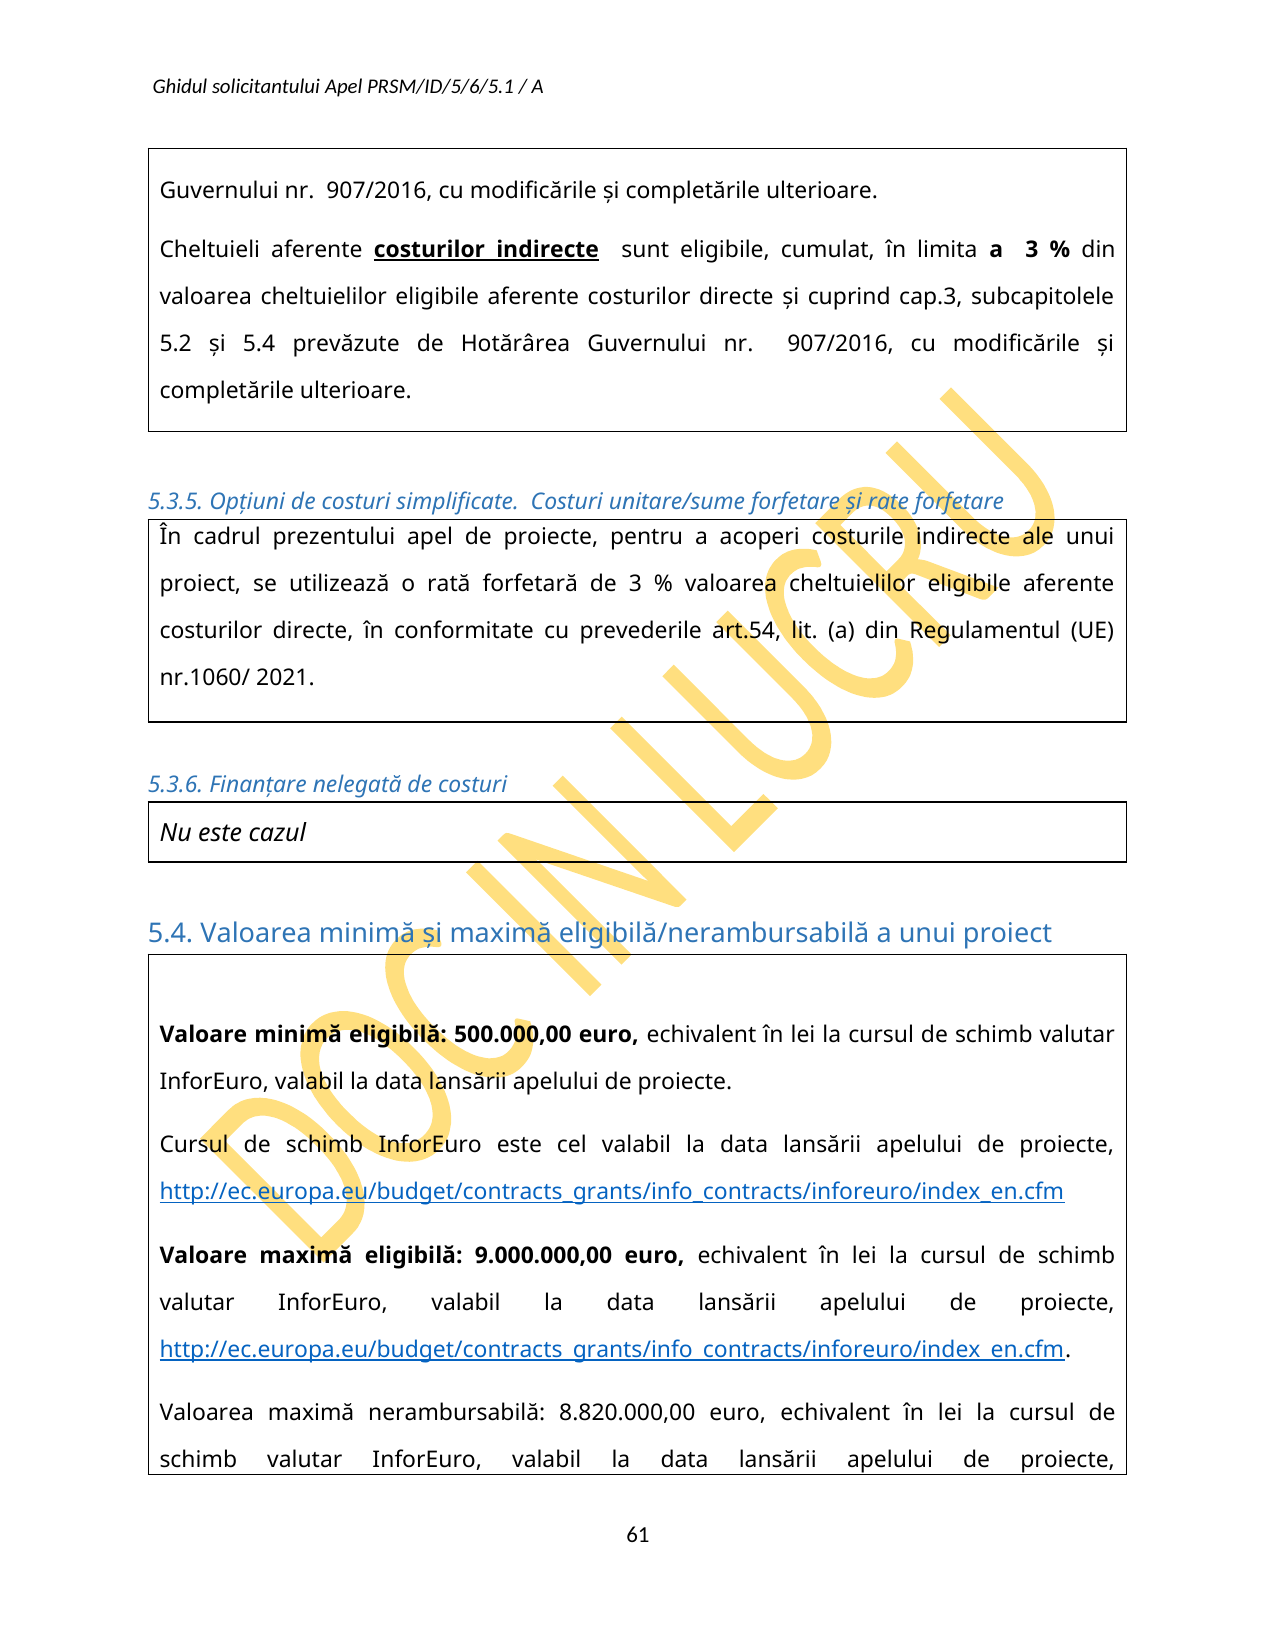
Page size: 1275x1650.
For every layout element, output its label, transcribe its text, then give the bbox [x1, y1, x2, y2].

table_header În cadrul prezentului apel de proiecte, pentru a acoperi costurile indirecte ale unui proiect, se utilizează o rată forfetară de 3 % valoarea cheltuielilor eligibile aferente costurilor directe, în conformitate cu prevederile art.54, lit. (a) din Regulamentul (UE) nr.1060/ 2021. [149, 520, 1126, 721]
subtitle 5.3.6. Finanțare nelegată de costuri [148, 768, 1127, 799]
table_header Nu este cazul [149, 803, 1126, 861]
subtitle 5.4. Valoarea minimă și maximă eligibilă/nerambursabilă a unui proiect [148, 914, 1127, 951]
subtitle 5.3.5. Opțiuni de costuri simplificate. Costuri unitare/sume forfetare și rate forfetare [148, 485, 1127, 516]
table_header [149, 955, 1126, 1474]
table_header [149, 149, 1126, 431]
